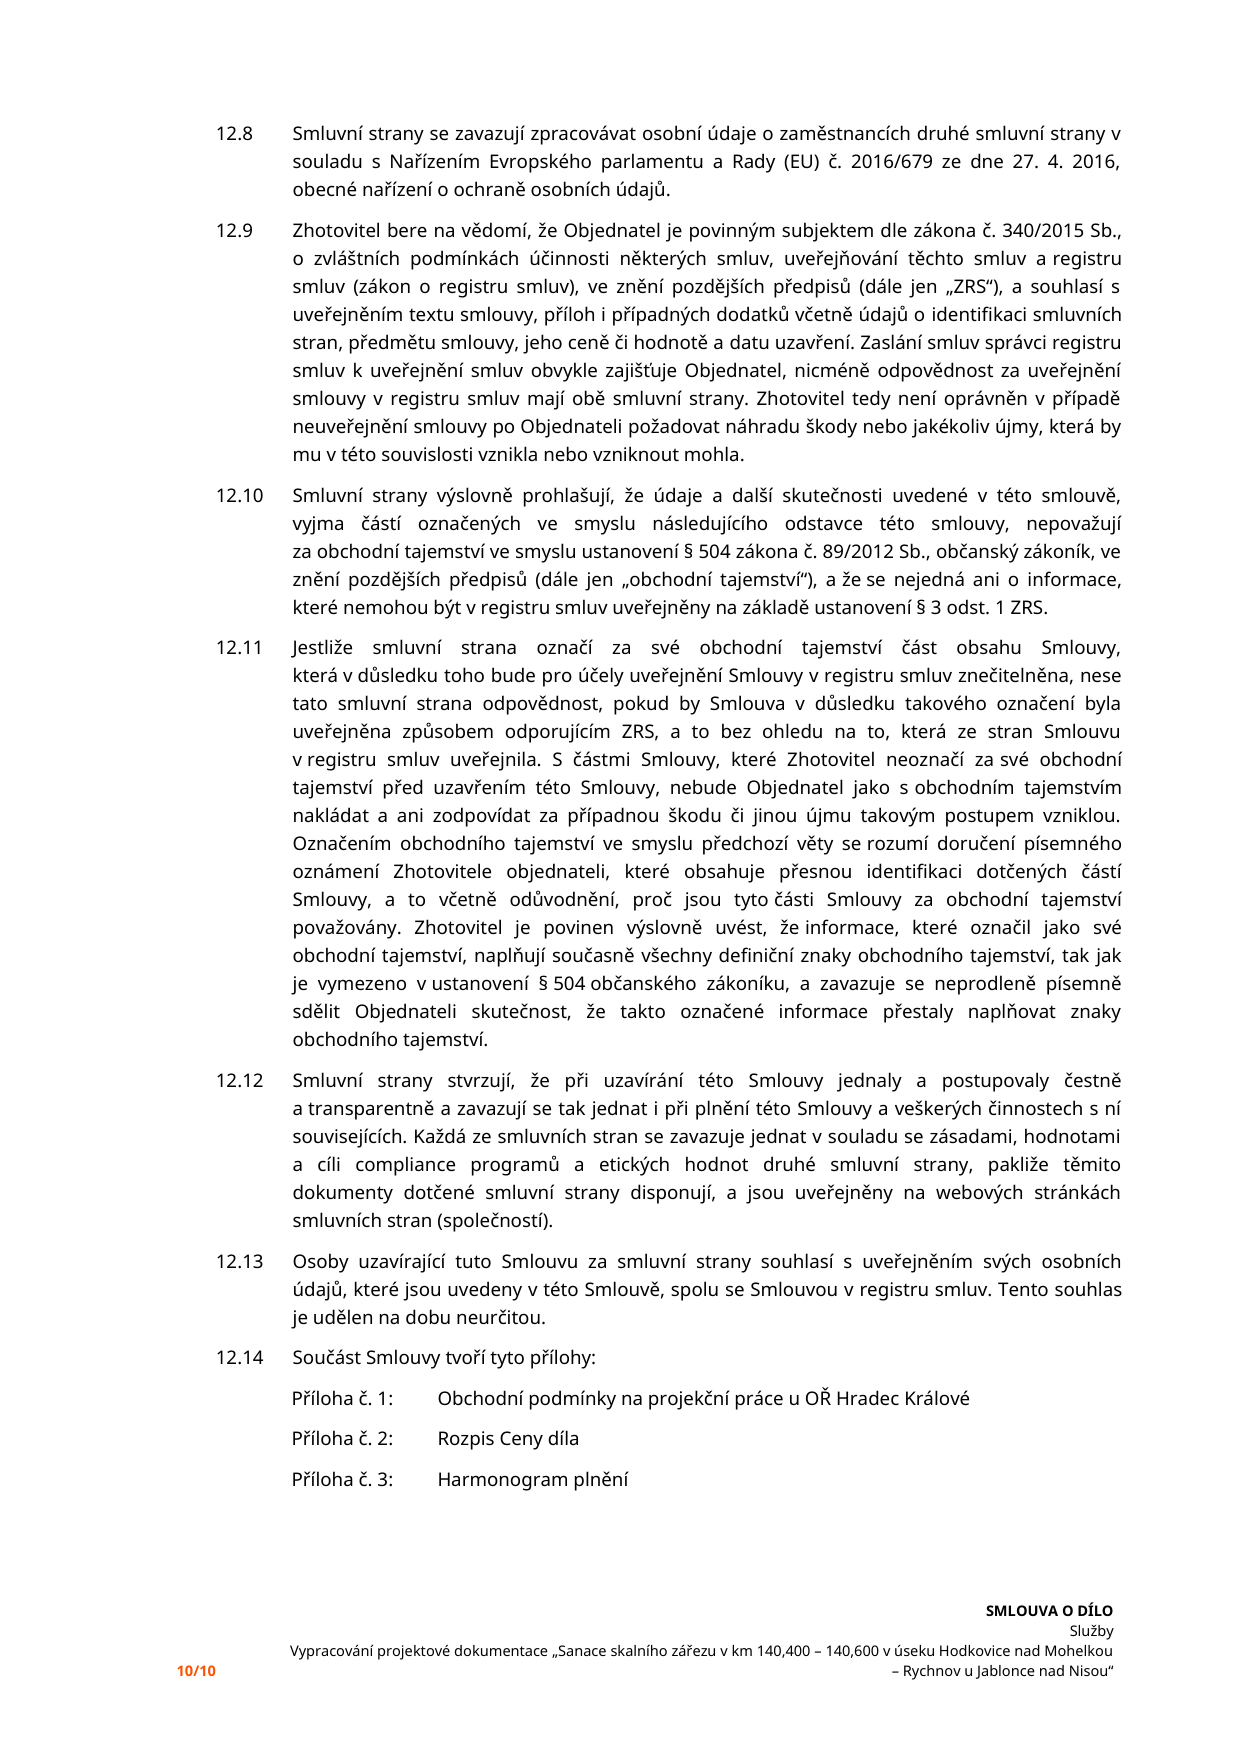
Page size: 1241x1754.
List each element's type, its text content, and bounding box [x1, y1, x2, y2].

text Součást Smlouvy tvoří tyto přílohy: [216, 1344, 1122, 1370]
text Příloha č. 1: Obchodní podmínky na projekční práce u OŘ Hradec Králové [291, 1385, 1122, 1411]
text Smluvní strany stvrzují, že při uzavírání této Smlouvy jednaly a postupovaly čestně a transparentně a zavazují se tak jednat i při plnění této Smlouvy a veškerých činnostech s ní souvisejících. Každá ze smluvních stran se zavazuje jednat v souladu se zásadami, hodnotami a cíli compliance programů a etických hodnot druhé smluvní strany, pakliže těmito dokumenty dotčené smluvní strany disponují, a jsou uveřejněny na webových stránkách smluvních stran (společností). [216, 1067, 1122, 1233]
text Příloha č. 3: Harmonogram plnění [291, 1466, 1122, 1492]
text Příloha č. 2: Rozpis Ceny díla [291, 1426, 1122, 1451]
text Smluvní strany se zavazují zpracovávat osobní údaje o zaměstnancích druhé smluvní strany v souladu s Nařízením Evropského parlamentu a Rady (EU) č. 2016/679 ze dne 27. 4. 2016, obecné nařízení o ochraně osobních údajů. [216, 121, 1122, 202]
text Osoby uzavírající tuto Smlouvu za smluvní strany souhlasí s uveřejněním svých osobních údajů, které jsou uvedeny v této Smlouvě, spolu se Smlouvou v registru smluv. Tento souhlas je udělen na dobu neurčitou. [216, 1248, 1122, 1329]
text Zhotovitel bere na vědomí, že Objednatel je povinným subjektem dle zákona č. 340/2015 Sb., o zvláštních podmínkách účinnosti některých smluv, uveřejňování těchto smluv a registru smluv (zákon o registru smluv), ve znění pozdějších předpisů (dále jen „ZRS“), a souhlasí s uveřejněním textu smlouvy, příloh i případných dodatků včetně údajů o identifikaci smluvních stran, předmětu smlouvy, jeho ceně či hodnotě a datu uzavření. Zaslání smluv správci registru smluv k uveřejnění smluv obvykle zajišťuje Objednatel, nicméně odpovědnost za uveřejnění smlouvy v registru smluv mají obě smluvní strany. Zhotovitel tedy není oprávněn v případě neuveřejnění smlouvy po Objednateli požadovat náhradu škody nebo jakékoliv újmy, která by mu v této souvislosti vznikla nebo vzniknout mohla. [216, 217, 1122, 467]
text Jestliže smluvní strana označí za své obchodní tajemství část obsahu Smlouvy, která v důsledku toho bude pro účely uveřejnění Smlouvy v registru smluv znečitelněna, nese tato smluvní strana odpovědnost, pokud by Smlouva v důsledku takového označení byla uveřejněna způsobem odporujícím ZRS, a to bez ohledu na to, která ze stran Smlouvu v registru smluv uveřejnila. S částmi Smlouvy, které Zhotovitel neoznačí za své obchodní tajemství před uzavřením této Smlouvy, nebude Objednatel jako s obchodním tajemstvím nakládat a ani zodpovídat za případnou škodu či jinou újmu takovým postupem vzniklou. Označením obchodního tajemství ve smyslu předchozí věty se rozumí doručení písemného oznámení Zhotovitele objednateli, které obsahuje přesnou identifikaci dotčených částí Smlouvy, a to včetně odůvodnění, proč jsou tyto části Smlouvy za obchodní tajemství považovány. Zhotovitel je povinen výslovně uvést, že informace, které označil jako své obchodní tajemství, naplňují současně všechny definiční znaky obchodního tajemství, tak jak je vymezeno v ustanovení § 504 občanského zákoníku, a zavazuje se neprodleně písemně sdělit Objednateli skutečnost, že takto označené informace přestaly naplňovat znaky obchodního tajemství. [216, 634, 1122, 1052]
text Smluvní strany výslovně prohlašují, že údaje a další skutečnosti uvedené v této smlouvě, vyjma částí označených ve smyslu následujícího odstavce této smlouvy, nepovažují za obchodní tajemství ve smyslu ustanovení § 504 zákona č. 89/2012 Sb., občanský zákoník, ve znění pozdějších předpisů (dále jen „obchodní tajemství“), a že se nejedná ani o informace, které nemohou být v registru smluv uveřejněny na základě ustanovení § 3 odst. 1 ZRS. [216, 482, 1122, 619]
